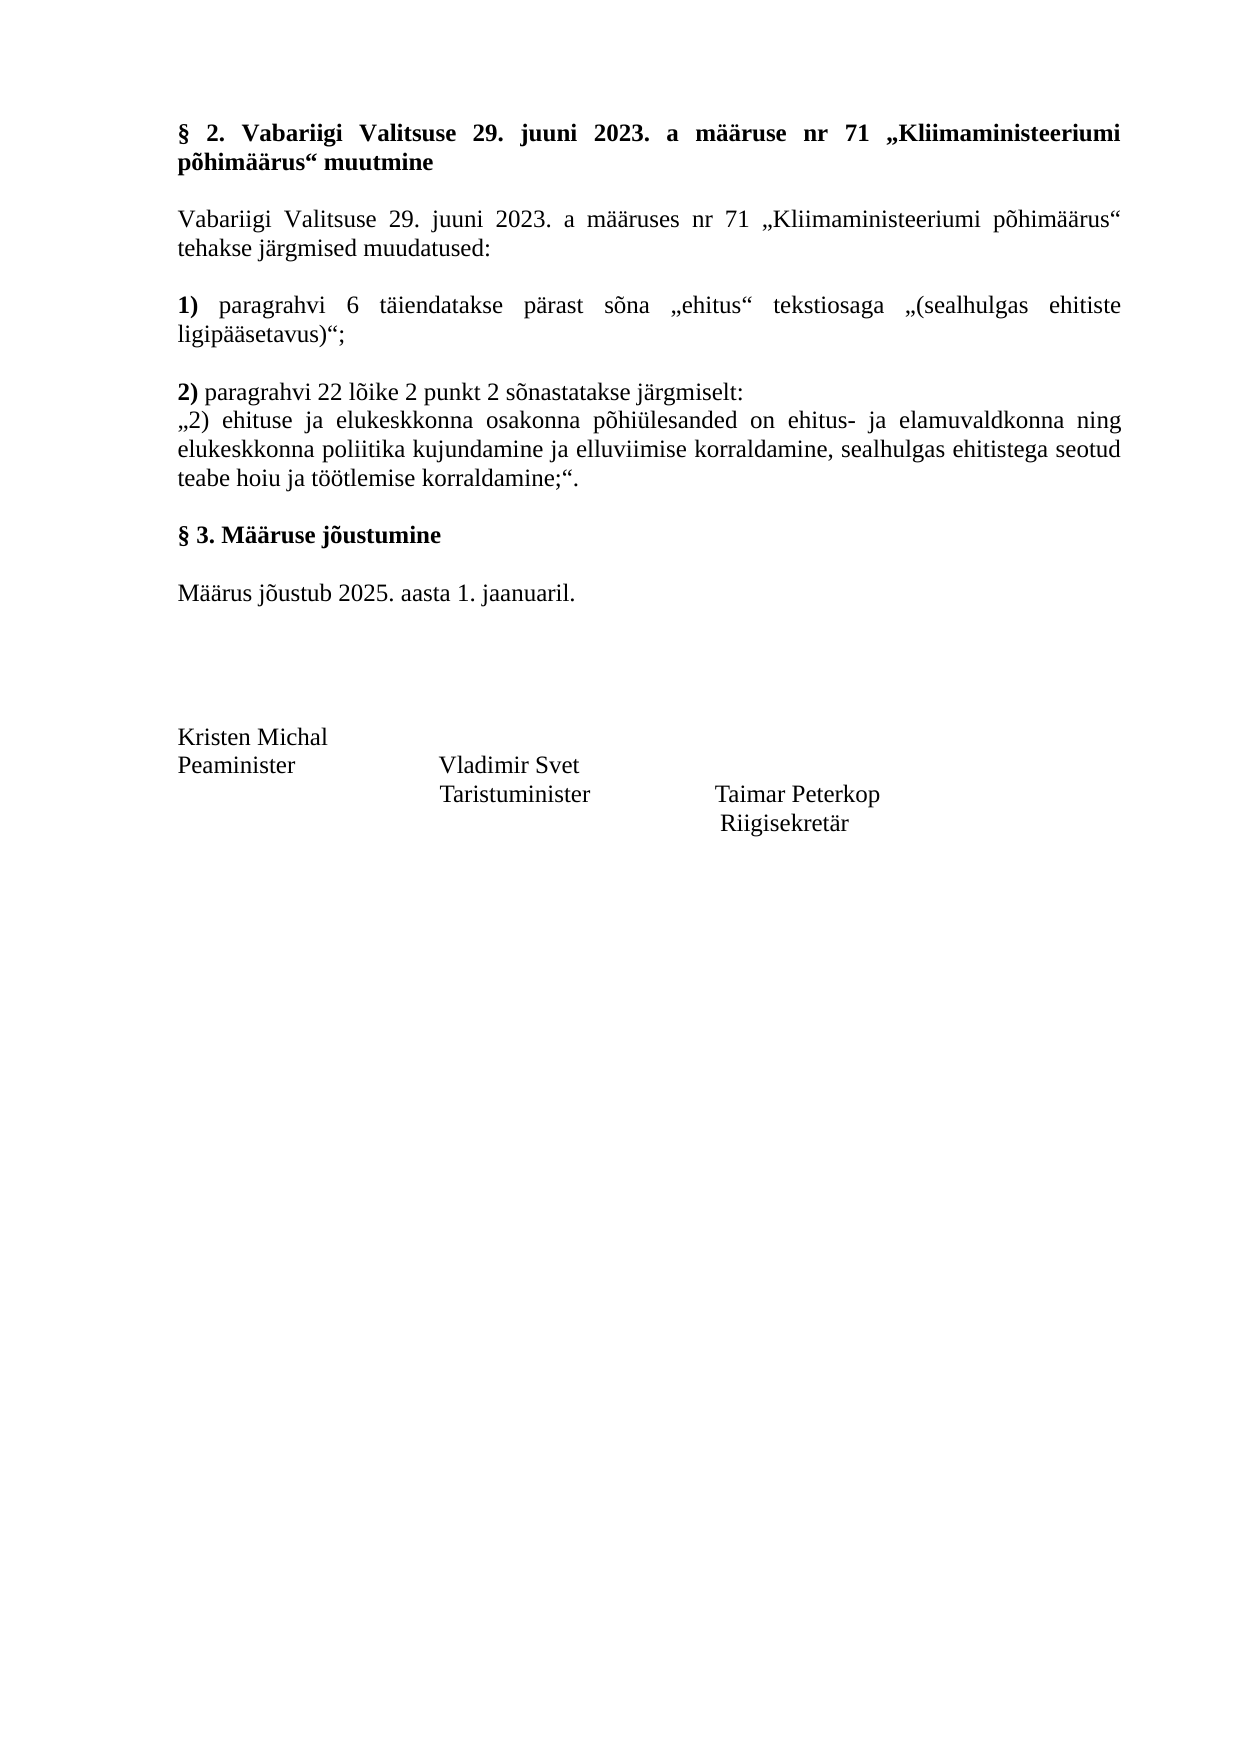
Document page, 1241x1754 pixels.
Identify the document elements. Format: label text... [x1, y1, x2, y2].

text § 2. Vabariigi Valitsuse 29. juuni 2023. a määruse nr 71 „Kliimaministeeriumi põhimäärus“ muutmine [177, 118, 1122, 176]
text Riigisekretär [620, 808, 1122, 837]
text Peaminister Vladimir Svet [177, 751, 1122, 779]
text Vabariigi Valitsuse 29. juuni 2023. a määruses nr 71 „Kliimaministeeriumi põhimäärus“ tehakse järgmised muudatused: [177, 204, 1122, 262]
text 2) paragrahvi 22 lõike 2 punkt 2 sõnastatakse järgmiselt: [177, 377, 1122, 406]
text „2) ehituse ja elukeskkonna osakonna põhiülesanded on ehitus- ja elamuvaldkonna ning elukeskkonna poliitika kujundamine ja elluviimise korraldamine, sealhulgas ehitistega seotud teabe hoiu ja töötlemise korraldamine;“. [177, 406, 1122, 492]
text § 3. Määruse jõustumine [177, 521, 1122, 549]
text 1) paragrahvi 6 täiendatakse pärast sõna „ehitus“ tekstiosaga „(sealhulgas ehitiste ligipääsetavus)“; [177, 291, 1122, 348]
text Määrus jõustub 2025. aasta 1. jaanuaril. [177, 578, 1122, 607]
text Taristuminister Taimar Peterkop [177, 779, 1122, 808]
text Kristen Michal [177, 722, 1122, 751]
